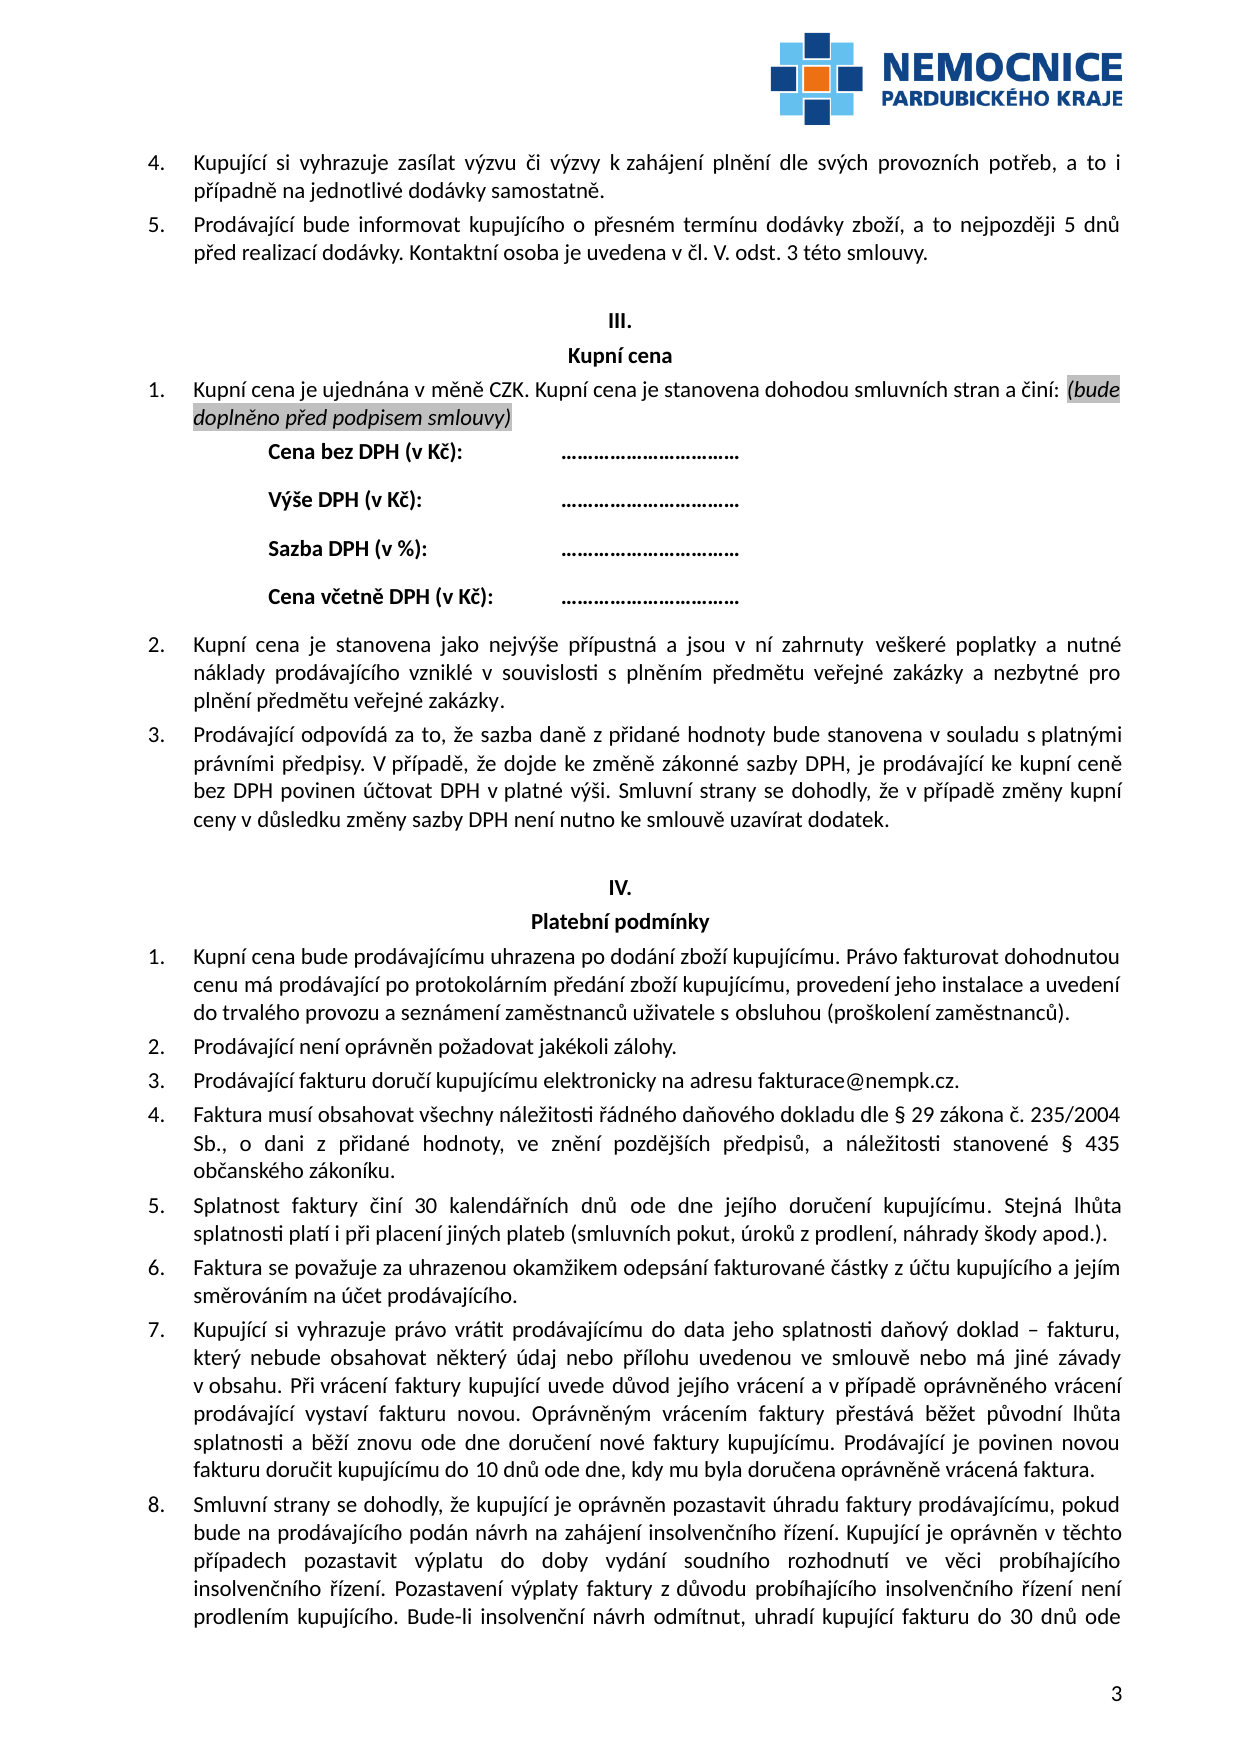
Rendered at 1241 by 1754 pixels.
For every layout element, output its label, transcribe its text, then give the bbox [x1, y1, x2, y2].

text Cena bez DPH (v Kč): …………………………… [268, 437, 1122, 465]
list Splatnost faktury činí 30 kalendářních dnů ode dne jejího doručení kupujícímu. Stejná lhůta splatnosti platí i při placení jiných plateb (smluvních pokut, úroků z prodlení, náhrady škody apod.). [148, 1191, 1122, 1247]
list Prodávající odpovídá za to, že sazba daně z přidané hodnoty bude stanovena v souladu s platnými právními předpisy. V případě, že dojde ke změně zákonné sazby DPH, je prodávající ke kupní ceně bez DPH povinen účtovat DPH v platné výši. Smluvní strany se dohodly, že v případě změny kupní ceny v důsledku změny sazby DPH není nutno ke smlouvě uzavírat dodatek. [148, 721, 1122, 833]
list Kupní cena je ujednána v měně CZK. Kupní cena je stanovena dohodou smluvních stran a činí: (bude doplněno před podpisem smlouvy) [148, 375, 1122, 431]
list Kupní cena bude prodávajícímu uhrazena po dodání zboží kupujícímu. Právo fakturovat dohodnutou cenu má prodávající po protokolárním předání zboží kupujícímu, provedení jeho instalace a uvedení do trvalého provozu a seznámení zaměstnanců uživatele s obsluhou (proškolení zaměstnanců). [148, 942, 1122, 1026]
list Faktura musí obsahovat všechny náležitosti řádného daňového dokladu dle § 29 zákona č. 235/2004 Sb., o dani z přidané hodnoty, ve znění pozdějších předpisů, a náležitosti stanovené § 435 občanského zákoníku. [148, 1101, 1122, 1185]
text Kupní cena [118, 341, 1122, 369]
text III. [118, 307, 1122, 334]
list Prodávající není oprávněn požadovat jakékoli zálohy. [148, 1032, 1122, 1060]
text IV. [118, 873, 1122, 901]
list Faktura se považuje za uhrazenou okamžikem odepsání fakturované částky z účtu kupujícího a jejím směrováním na účet prodávajícího. [148, 1253, 1122, 1309]
text Výše DPH (v Kč): …………………………… [268, 486, 1122, 514]
picture [769, 31, 1123, 126]
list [148, 1490, 1122, 1630]
text Cena včetně DPH (v Kč): …………………………… [268, 582, 1122, 610]
text Platební podmínky [118, 907, 1122, 936]
list Kupující si vyhrazuje zasílat výzvu či výzvy k zahájení plnění dle svých provozních potřeb, a to i případně na jednotlivé dodávky samostatně. [148, 148, 1122, 204]
list Kupní cena je stanovena jako nejvýše přípustná a jsou v ní zahrnuty veškeré poplatky a nutné náklady prodávajícího vzniklé v souvislosti s plněním předmětu veřejné zakázky a nezbytné pro plnění předmětu veřejné zakázky. [148, 630, 1122, 714]
list Prodávající bude informovat kupujícího o přesném termínu dodávky zboží, a to nejpozději 5 dnů před realizací dodávky. Kontaktní osoba je uvedena v čl. V. odst. 3 této smlouvy. [148, 210, 1122, 266]
list Prodávající fakturu doručí kupujícímu elektronicky na adresu fakturace@nempk.cz. [148, 1066, 1122, 1094]
text Sazba DPH (v %): …………………………… [268, 534, 1122, 562]
list Kupující si vyhrazuje právo vrátit prodávajícímu do data jeho splatnosti daňový doklad – fakturu, který nebude obsahovat některý údaj nebo přílohu uvedenou ve smlouvě nebo má jiné závady v obsahu. Při vrácení faktury kupující uvede důvod jejího vrácení a v případě oprávněného vrácení prodávající vystaví fakturu novou. Oprávněným vrácením faktury přestává běžet původní lhůta splatnosti a běží znovu ode dne doručení nové faktury kupujícímu. Prodávající je povinen novou fakturu doručit kupujícímu do 10 dnů ode dne, kdy mu byla doručena oprávněně vrácená faktura. [148, 1316, 1122, 1484]
